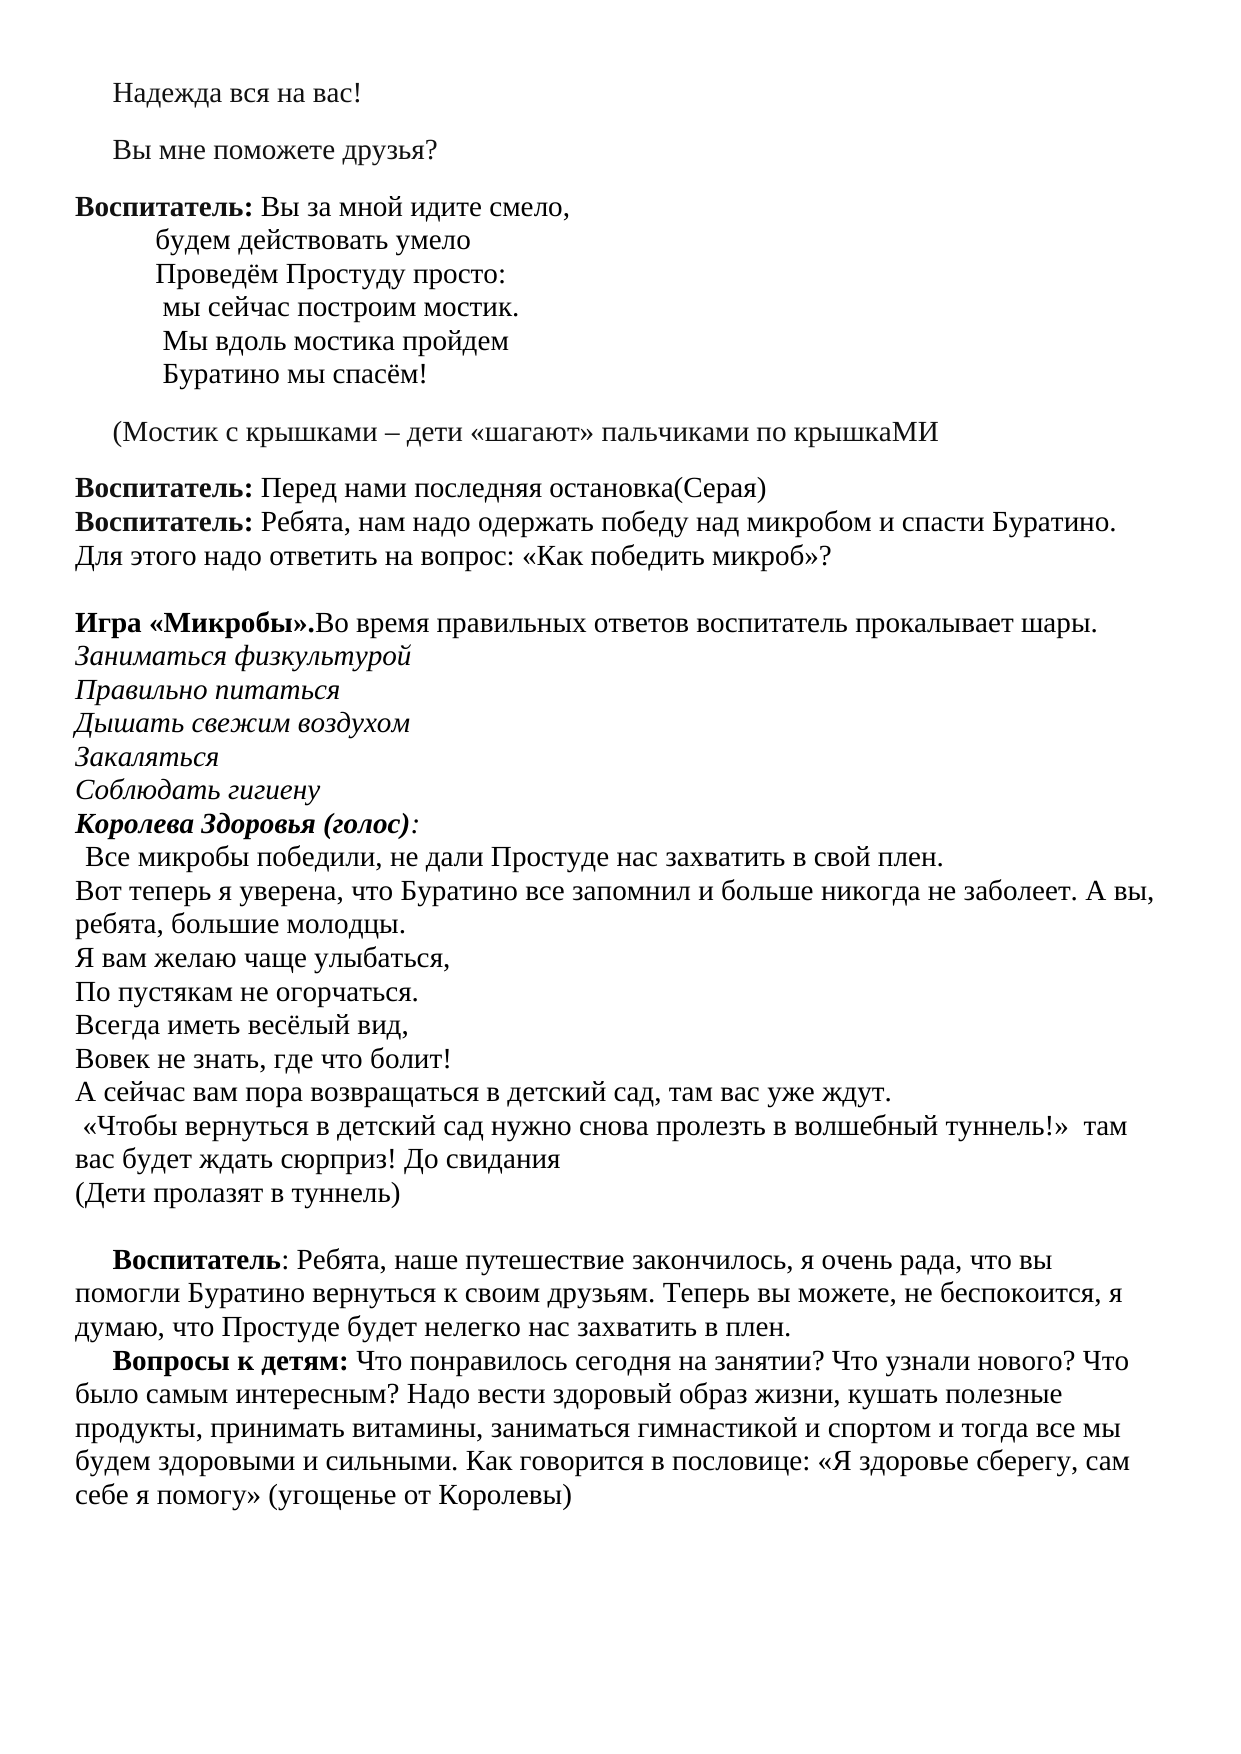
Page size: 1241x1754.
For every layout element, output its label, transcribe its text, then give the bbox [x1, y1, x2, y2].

text (Мостик с крышками – дети «шагают» пальчиками по крышкаМИ [75, 414, 1165, 447]
text Воспитатель: Ребята, наше путешествие закончилось, я очень рада, что вы помогли Буратино вернуться к своим друзьям. Теперь вы можете, не беспокоится, я думаю, что Простуде будет нелегко нас захватить в плен. [75, 1242, 1165, 1343]
text Королева Здоровья (голос): [75, 806, 1165, 839]
text Проведём Простуду просто: [75, 256, 1165, 289]
text Вы мне поможете друзья? [75, 132, 1165, 166]
text Я вам желаю чаще улыбаться, [75, 940, 1165, 974]
text Надежда вся на вас! [75, 75, 1165, 108]
text Всегда иметь весёлый вид, [75, 1007, 1165, 1041]
text Игра «Микробы».Во время правильных ответов воспитатель прокалывает шары. [75, 605, 1165, 638]
text Вот теперь я уверена, что Буратино все запомнил и больше никогда не заболеет. А вы, ребята, большие молодцы. [75, 873, 1165, 940]
text «Чтобы вернуться в детский сад нужно снова пролезть в волшебный туннель!» там вас будет ждать сюрприз! До свидания [75, 1108, 1165, 1175]
text По пустякам не огорчаться. [75, 974, 1165, 1007]
text Дышать свежим воздухом [75, 705, 1165, 739]
text Заниматься физкультурой [75, 638, 1165, 672]
text Воспитатель: Вы за мной идите смело, [75, 189, 1165, 222]
text мы сейчас построим мостик. [75, 289, 1165, 323]
text будем действовать умело [75, 222, 1165, 256]
text А сейчас вам пора возвращаться в детский сад, там вас уже ждут. [75, 1074, 1165, 1108]
text Правильно питаться [75, 672, 1165, 705]
text Вовек не знать, где что болит! [75, 1041, 1165, 1074]
text Соблюдать гигиену [75, 772, 1165, 806]
text Буратино мы спасём! [75, 357, 1165, 390]
text Все микробы победили, не дали Простуде нас захватить в свой плен. [75, 839, 1165, 873]
text Вопросы к детям: Что понравилось сегодня на занятии? Что узнали нового? Что было самым интересным? Надо вести здоровый образ жизни, кушать полезные продукты, принимать витамины, заниматься гимнастикой и спортом и тогда все мы будем здоровыми и сильными. Как говорится в пословице: «Я здоровье сберегу, сам себе я помогу» (угощенье от Королевы) [75, 1343, 1165, 1510]
text Мы вдоль мостика пройдем [75, 323, 1165, 357]
text Воспитатель: Перед нами последняя остановка(Серая) [75, 471, 1165, 504]
text Закаляться [75, 739, 1165, 772]
text (Дети пролазят в туннель) [75, 1175, 1165, 1208]
text Воспитатель: Ребята, нам надо одержать победу над микробом и спасти Буратино. Для этого надо ответить на вопрос: «Как победить микроб»? [75, 504, 1165, 571]
